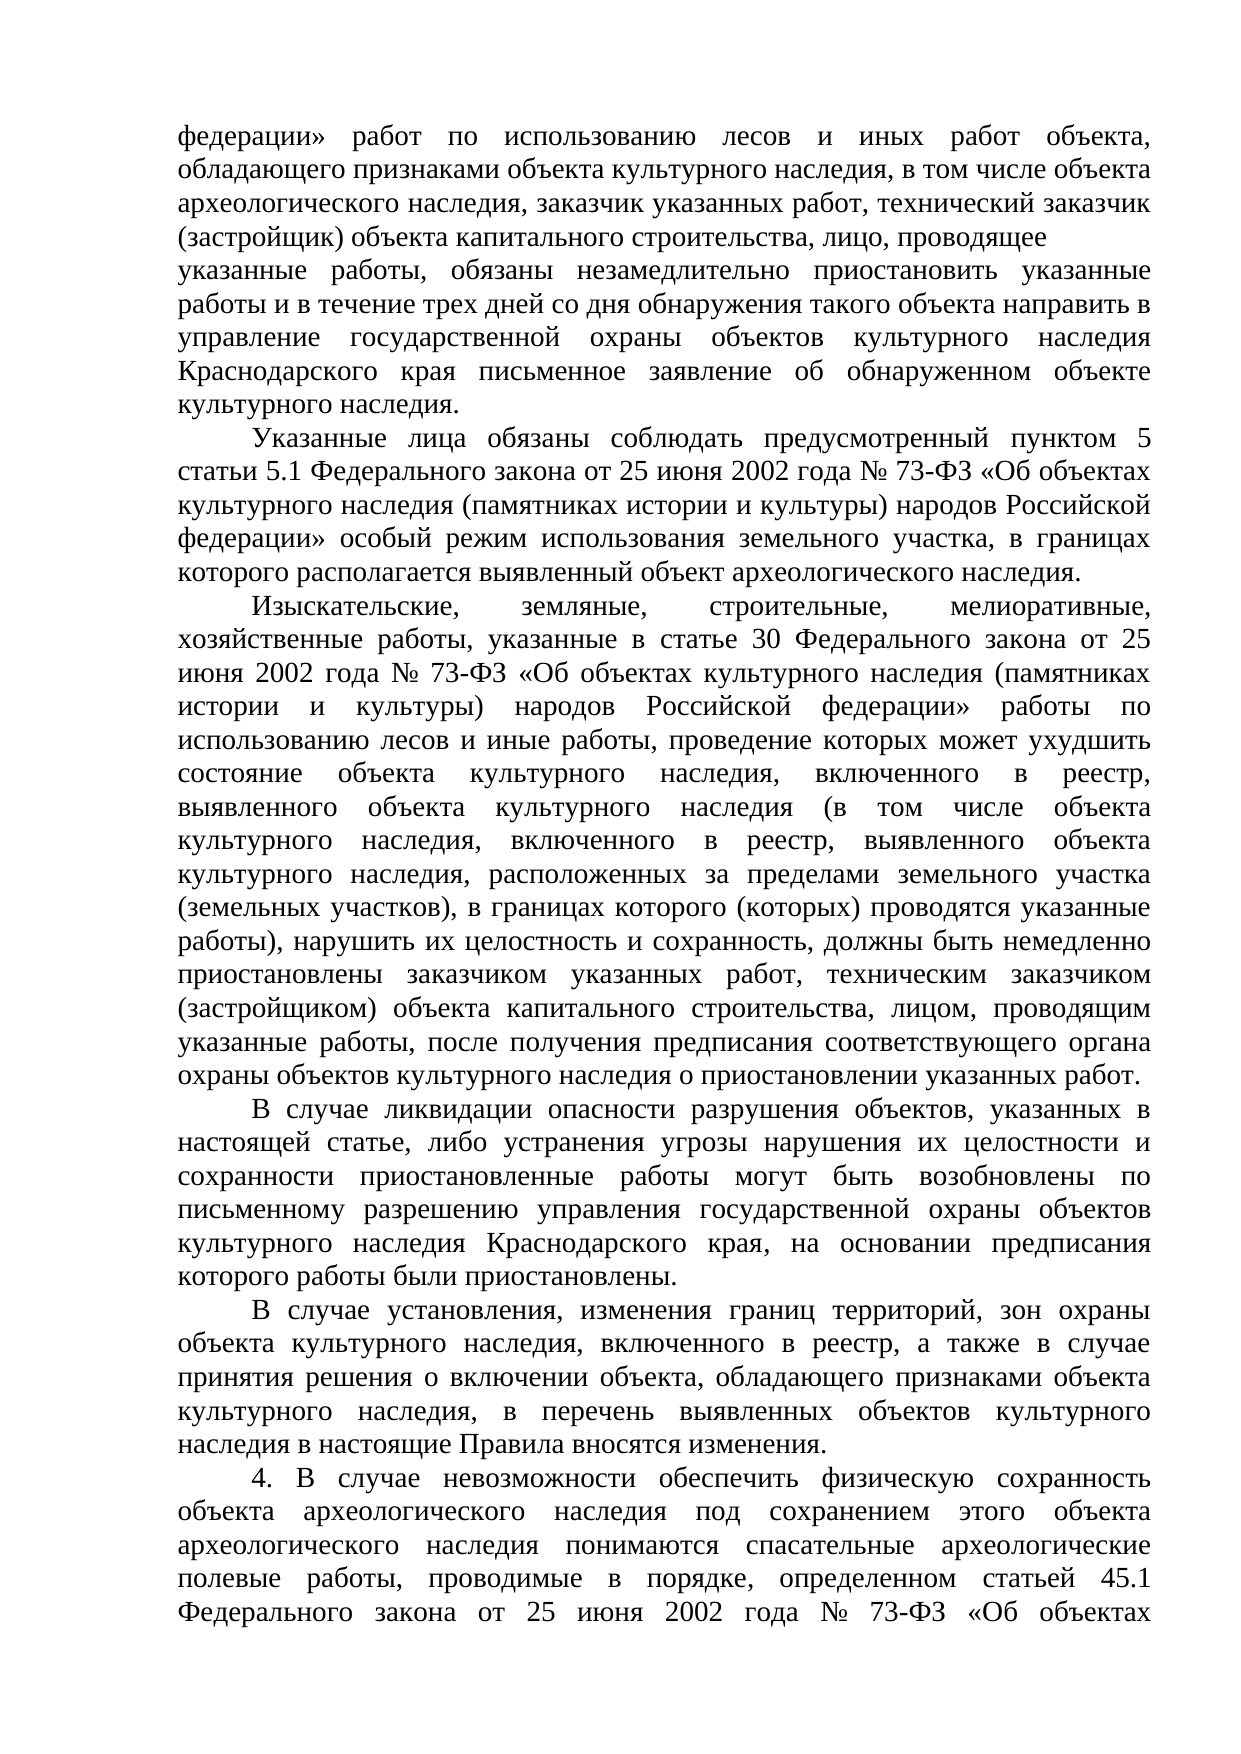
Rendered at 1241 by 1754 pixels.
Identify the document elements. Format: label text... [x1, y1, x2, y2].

text указанные работы, обязаны незамедлительно приостановить указанные работы и в течение трех дней со дня обнаружения такого объекта направить в управление государственной охраны объектов культурного наследия Краснодарского края письменное заявление об обнаруженном объекте культурного наследия. [177, 252, 1152, 420]
text Указанные лица обязаны соблюдать предусмотренный пунктом 5 статьи 5.1 Федерального закона от 25 июня 2002 года № 73-ФЗ «Об объектах культурного наследия (памятниках истории и культуры) народов Российской федерации» особый режим использования земельного участка, в границах которого располагается выявленный объект археологического наследия. [177, 420, 1152, 588]
text В случае ликвидации опасности разрушения объектов, указанных в настоящей статье, либо устранения угрозы нарушения их целостности и сохранности приостановленные работы могут быть возобновлены по письменному разрешению управления государственной охраны объектов культурного наследия Краснодарского края, на основании предписания которого работы были приостановлены. [177, 1091, 1152, 1292]
text В случае установления, изменения границ территорий, зон охраны объекта культурного наследия, включенного в реестр, а также в случае принятия решения о включении объекта, обладающего признаками объекта культурного наследия, в перечень выявленных объектов культурного наследия в настоящие Правила вносятся изменения. [177, 1292, 1152, 1460]
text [177, 118, 1152, 252]
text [177, 1460, 1152, 1627]
text Изыскательские, земляные, строительные, мелиоративные, хозяйственные работы, указанные в статье 30 Федерального закона от 25 июня 2002 года № 73-ФЗ «Об объектах культурного наследия (памятниках истории и культуры) народов Российской федерации» работы по использованию лесов и иные работы, проведение которых может ухудшить состояние объекта культурного наследия, включенного в реестр, выявленного объекта культурного наследия (в том числе объекта культурного наследия, включенного в реестр, выявленного объекта культурного наследия, расположенных за пределами земельного участка (земельных участков), в границах которого (которых) проводятся указанные работы), нарушить их целостность и сохранность, должны быть немедленно приостановлены заказчиком указанных работ, техническим заказчиком (застройщиком) объекта капитального строительства, лицом, проводящим указанные работы, после получения предписания соответствующего органа охраны объектов культурного наследия о приостановлении указанных работ. [177, 588, 1152, 1091]
